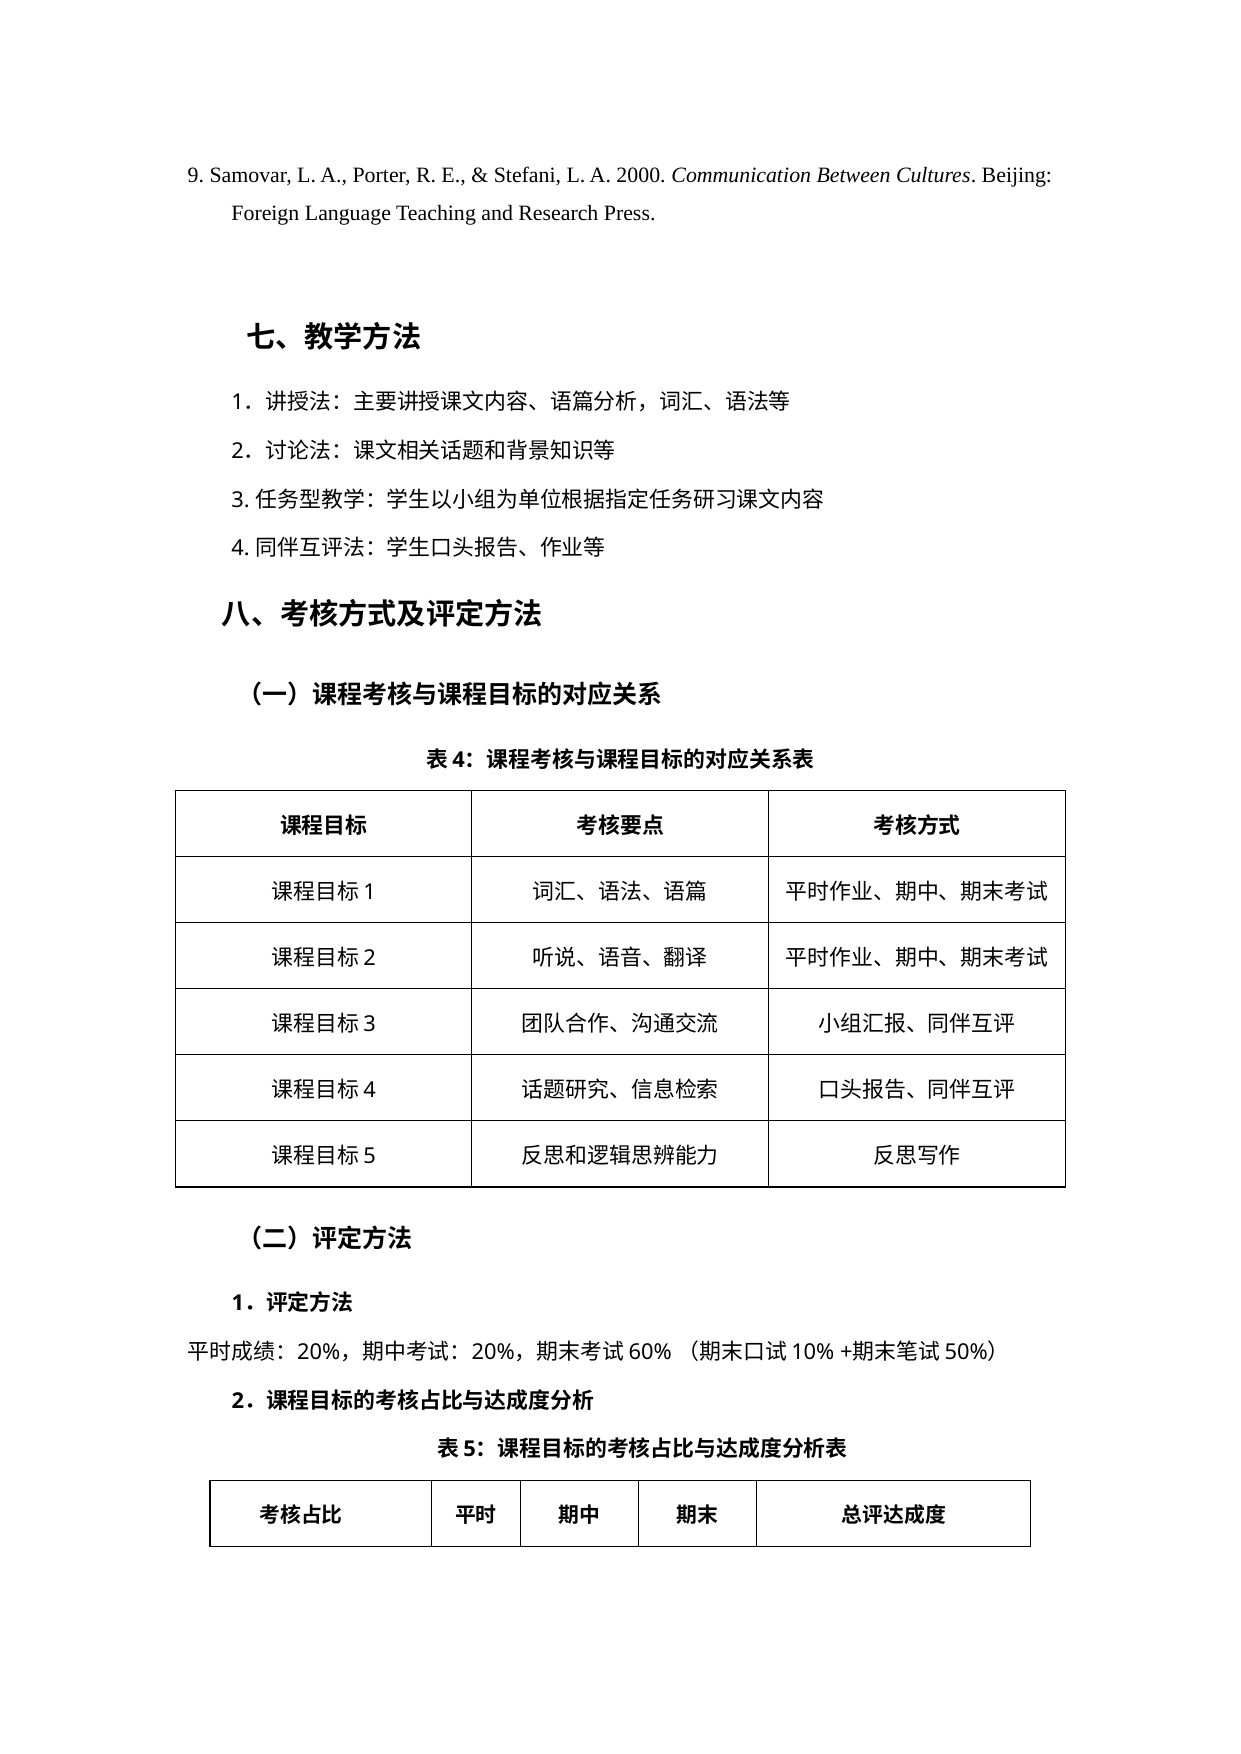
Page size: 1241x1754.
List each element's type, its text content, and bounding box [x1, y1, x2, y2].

table_cell 听说、语音、翻译 [472, 923, 768, 988]
text 八、考核方式及评定方法 [187, 579, 1053, 644]
text 平时成绩：20%，期中考试：20%，期末考试60% （期末口试10% +期末笔试50%） [187, 1334, 1053, 1366]
text 9. Samovar, L. A., Porter, R. E., & Stefani, L. A. 2000. Communication Between Cultures. Beijing: [187, 162, 1053, 187]
table_header 总评达成度 [757, 1481, 1030, 1546]
text 3. 任务型教学：学生以小组为单位根据指定任务研习课文内容 [187, 481, 1053, 514]
table_cell 课程目标3 [176, 989, 471, 1054]
table_cell 话题研究、信息检索 [472, 1055, 768, 1120]
table_header 平时 [432, 1481, 520, 1546]
table_cell 词汇、语法、语篇 [472, 857, 768, 922]
table_cell 平时作业、期中、期末考试 [769, 923, 1065, 988]
text （二）评定方法 [187, 1204, 1053, 1269]
table_cell 平时作业、期中、期末考试 [769, 857, 1065, 922]
table_cell 反思和逻辑思辨能力 [472, 1121, 768, 1186]
text （一）课程考核与课程目标的对应关系 [187, 660, 1053, 725]
table_cell 反思写作 [769, 1121, 1065, 1186]
text 表5：课程目标的考核占比与达成度分析表 [187, 1431, 1053, 1464]
table_cell 课程目标5 [176, 1121, 471, 1186]
text 4. 同伴互评法：学生口头报告、作业等 [187, 530, 1053, 563]
table_cell 课程目标2 [176, 923, 471, 988]
text 2．讨论法：课文相关话题和背景知识等 [187, 433, 1053, 465]
text 1．讲授法：主要讲授课文内容、语篇分析，词汇、语法等 [187, 384, 1053, 416]
table_header 期中 [521, 1481, 638, 1546]
table_cell 团队合作、沟通交流 [472, 989, 768, 1054]
text Foreign Language Teaching and Research Press. [187, 200, 1053, 225]
table_header 课程目标 [176, 791, 471, 856]
table_cell 口头报告、同伴互评 [769, 1055, 1065, 1120]
table_cell 课程目标1 [176, 857, 471, 922]
table_cell 课程目标4 [176, 1055, 471, 1120]
table_header 考核占比 课程目标 [211, 1481, 431, 1546]
text 2．课程目标的考核占比与达成度分析 [187, 1382, 1053, 1415]
text 1．评定方法 [187, 1285, 1053, 1317]
table_header 期末 [639, 1481, 756, 1546]
table_header 考核要点 [472, 791, 768, 856]
text 表4：课程考核与课程目标的对应关系表 [187, 741, 1053, 774]
text 七、教学方法 [187, 303, 1053, 368]
table_header 考核方式 [769, 791, 1065, 856]
table_cell 小组汇报、同伴互评 [769, 989, 1065, 1054]
